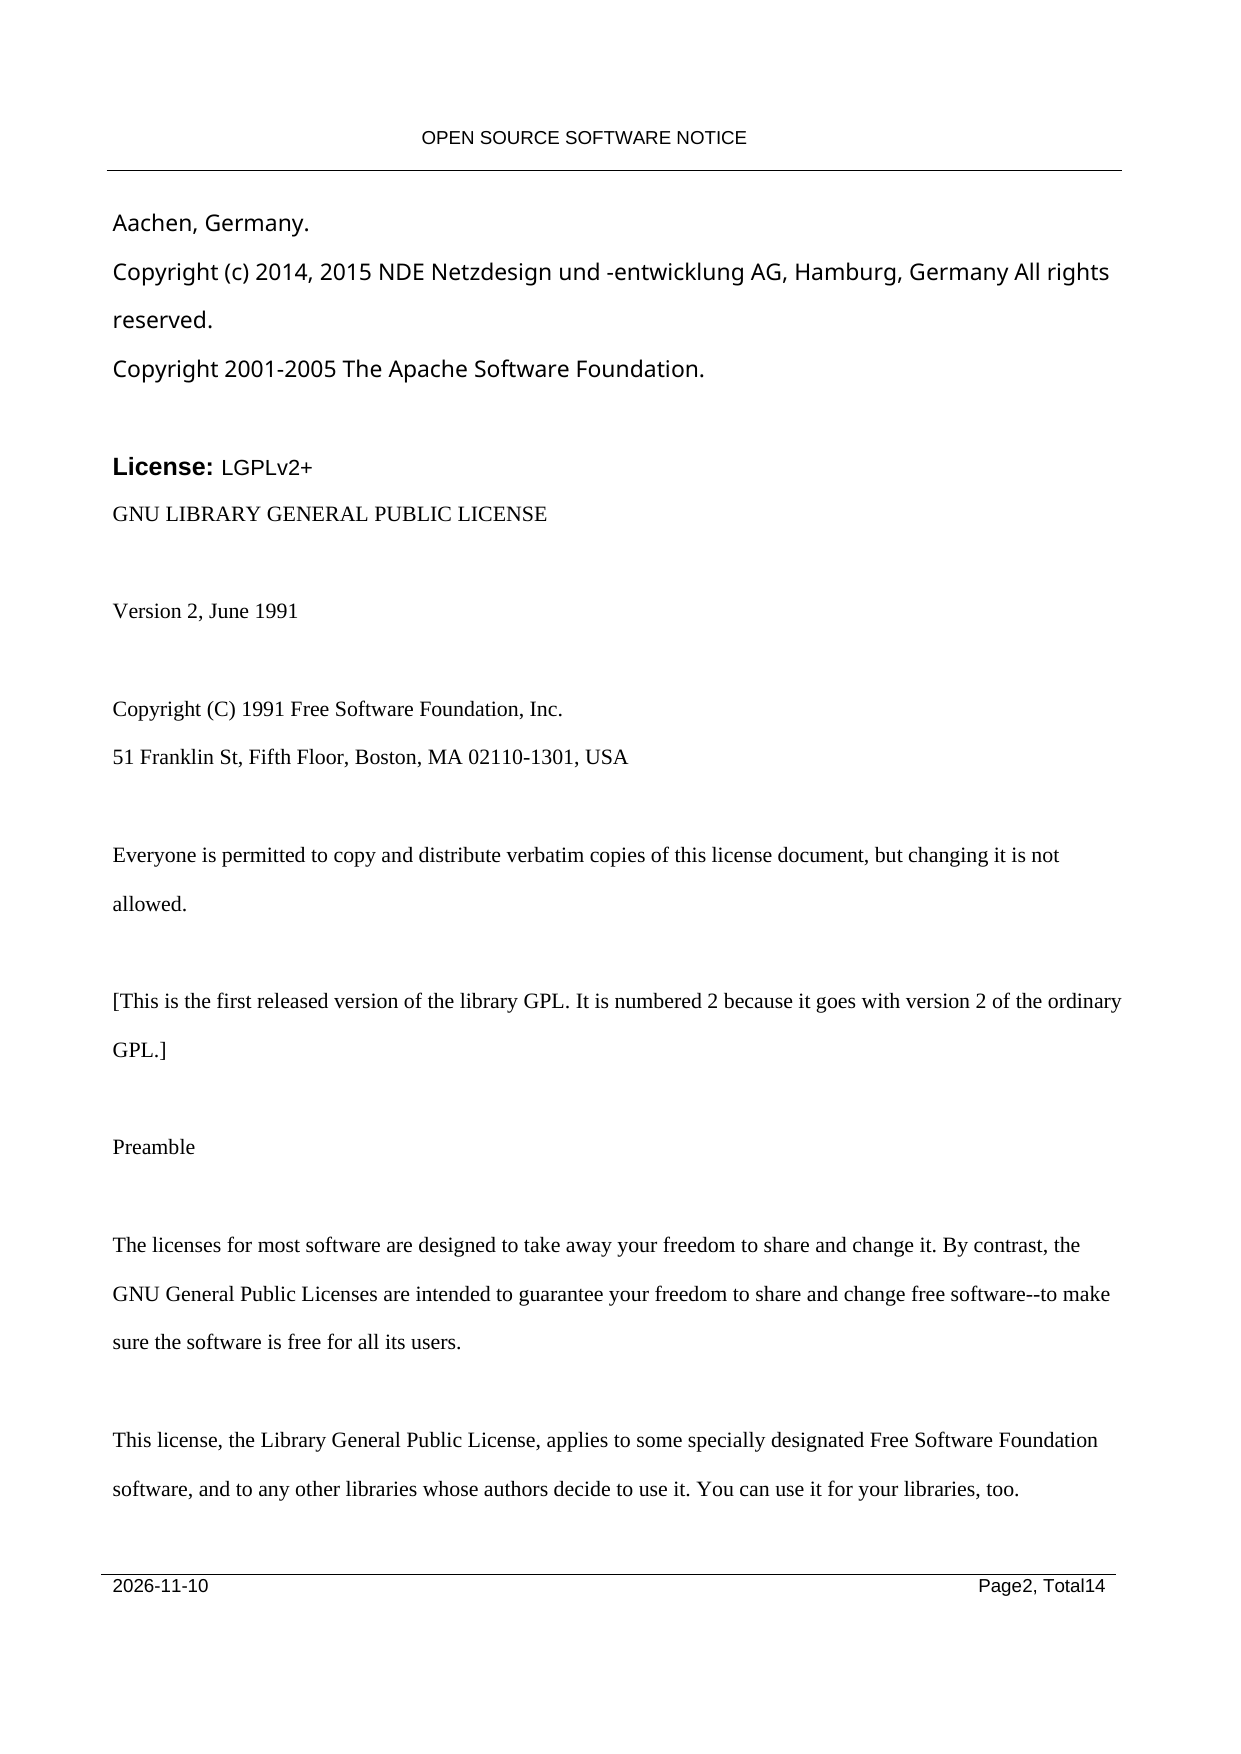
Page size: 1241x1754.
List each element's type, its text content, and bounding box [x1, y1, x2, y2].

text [112, 206, 1128, 434]
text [112, 497, 1128, 1504]
text License: LGPLv2+ [112, 450, 1128, 483]
